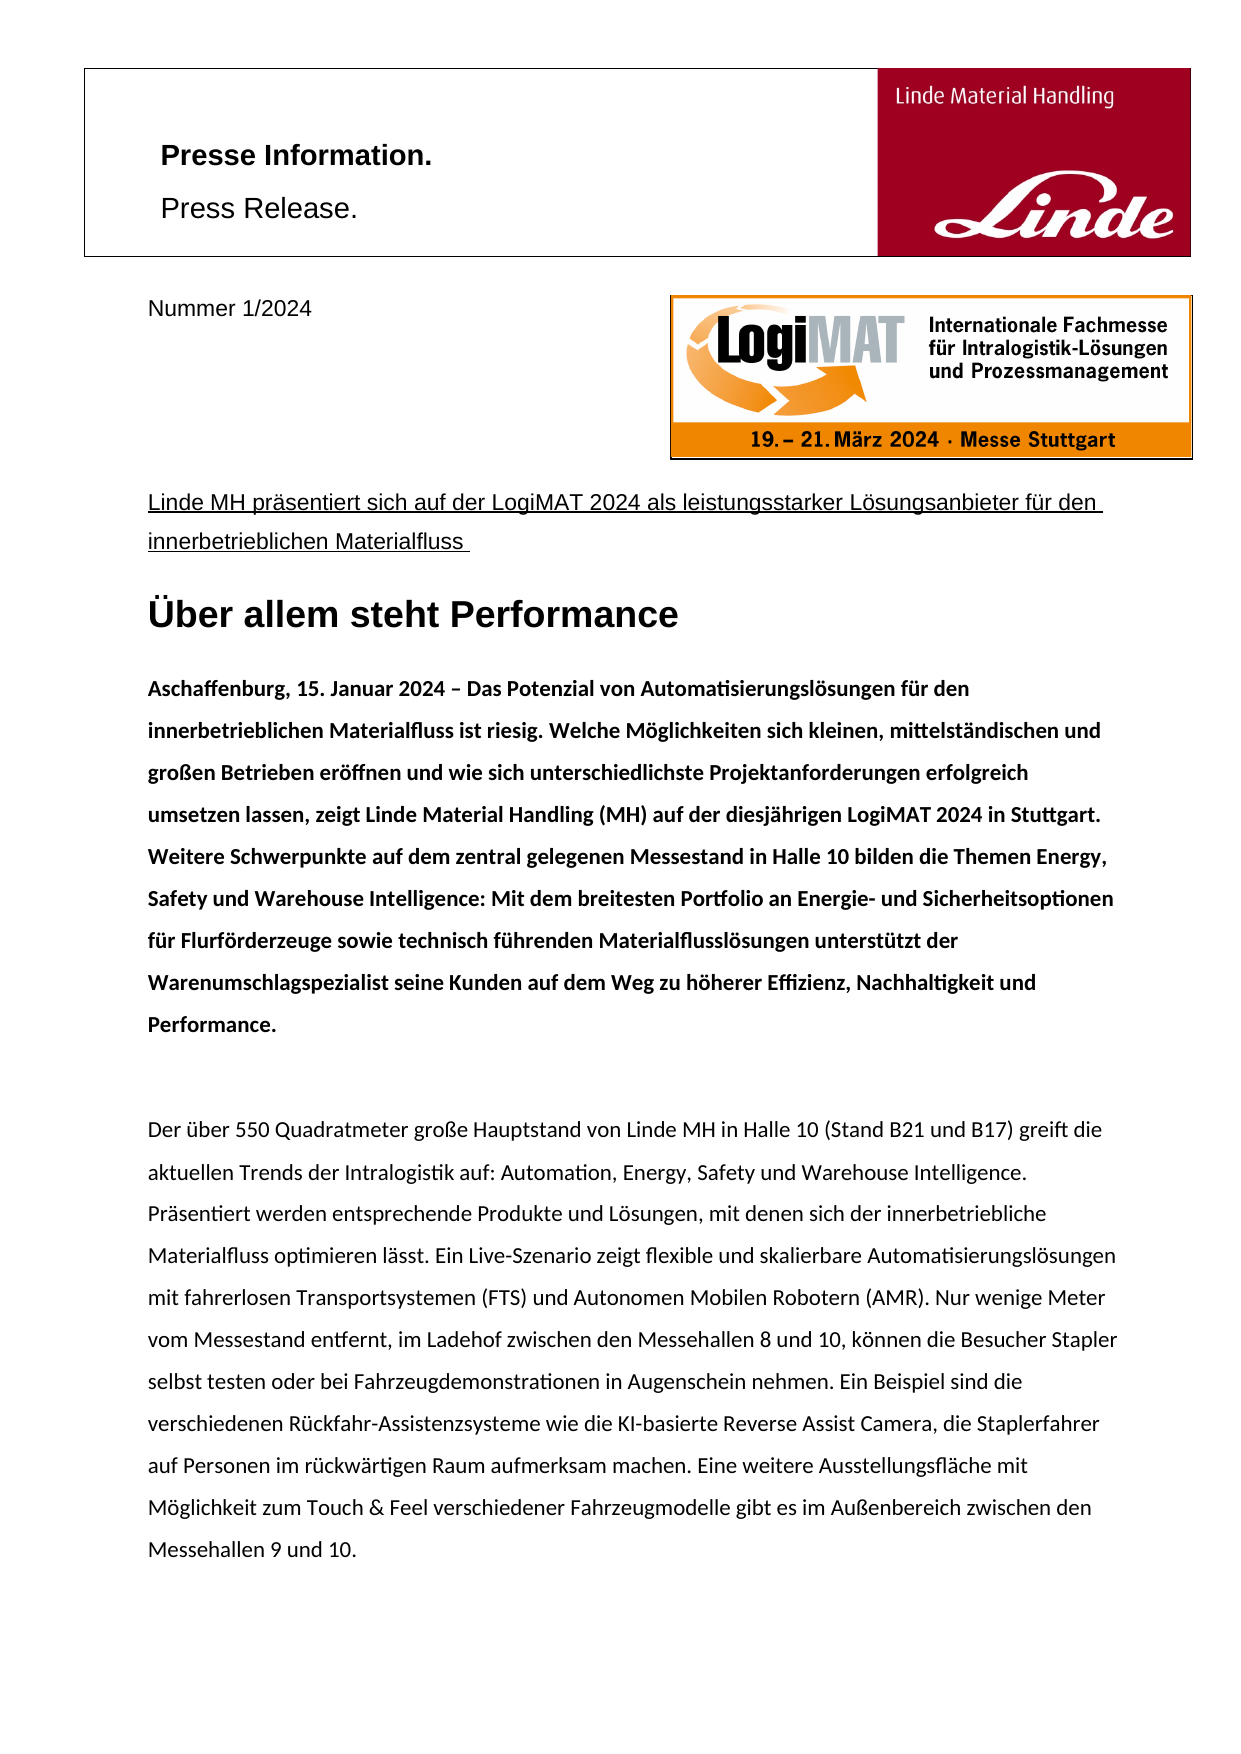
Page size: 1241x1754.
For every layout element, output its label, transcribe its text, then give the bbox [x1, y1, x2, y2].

text Der über 550 Quadratmeter große Hauptstand von Linde MH in Halle 10 (Stand B21 und B17) greift die aktuellen Trends der Intralogistik auf: Automation, Energy, Safety und Warehouse Intelligence. Präsentiert werden entsprechende Produkte und Lösungen, mit denen sich der innerbetriebliche Materialfluss optimieren lässt. Ein Live-Szenario zeigt flexible und skalierbare Automatisierungslösungen mit fahrerlosen Transportsystemen (FTS) und Autonomen Mobilen Robotern (AMR). Nur wenige Meter vom Messestand entfernt, im Ladehof zwischen den Messehallen 8 und 10, können die Besucher Stapler selbst testen oder bei Fahrzeugdemonstrationen in Augenschein nehmen. Ein Beispiel sind die verschiedenen Rückfahr-Assistenzsysteme wie die KI-basierte Reverse Assist Camera, die Staplerfahrer auf Personen im rückwärtigen Raum aufmerksam machen. Eine weitere Ausstellungsfläche mit Möglichkeit zum Touch & Feel verschiedener Fahrzeugmodelle gibt es im Außenbereich zwischen den Messehallen 9 und 10. [148, 1116, 1123, 1563]
text Nummer 1/2024 [148, 295, 670, 322]
picture [877, 68, 1191, 256]
text Linde MH präsentiert sich auf der LogiMAT 2024 als leistungsstarker Lösungsanbieter für den innerbetrieblichen Materialfluss [148, 489, 1123, 554]
text Aschaffenburg, 15. Januar 2024 – Das Potenzial von Automatisierungslösungen für den innerbetrieblichen Materialfluss ist riesig. Welche Möglichkeiten sich kleinen, mittelständischen und großen Betrieben eröffnen und wie sich unterschiedlichste Projektanforderungen erfolgreich umsetzen lassen, zeigt Linde Material Handling (MH) auf der diesjährigen LogiMAT 2024 in Stuttgart. Weitere Schwerpunkte auf dem zentral gelegenen Messestand in Halle 10 bilden die Themen Energy, Safety und Warehouse Intelligence: Mit dem breitesten Portfolio an Energie- und Sicherheitsoptionen für Flurförderzeuge sowie technisch führenden Materialflusslösungen unterstützt der Warenumschlagspezialist seine Kunden auf dem Weg zu höherer Effizienz, Nachhaltigkeit und Performance. [148, 674, 1123, 1038]
picture [670, 295, 1192, 457]
text Über allem steht Performance [148, 593, 1123, 636]
